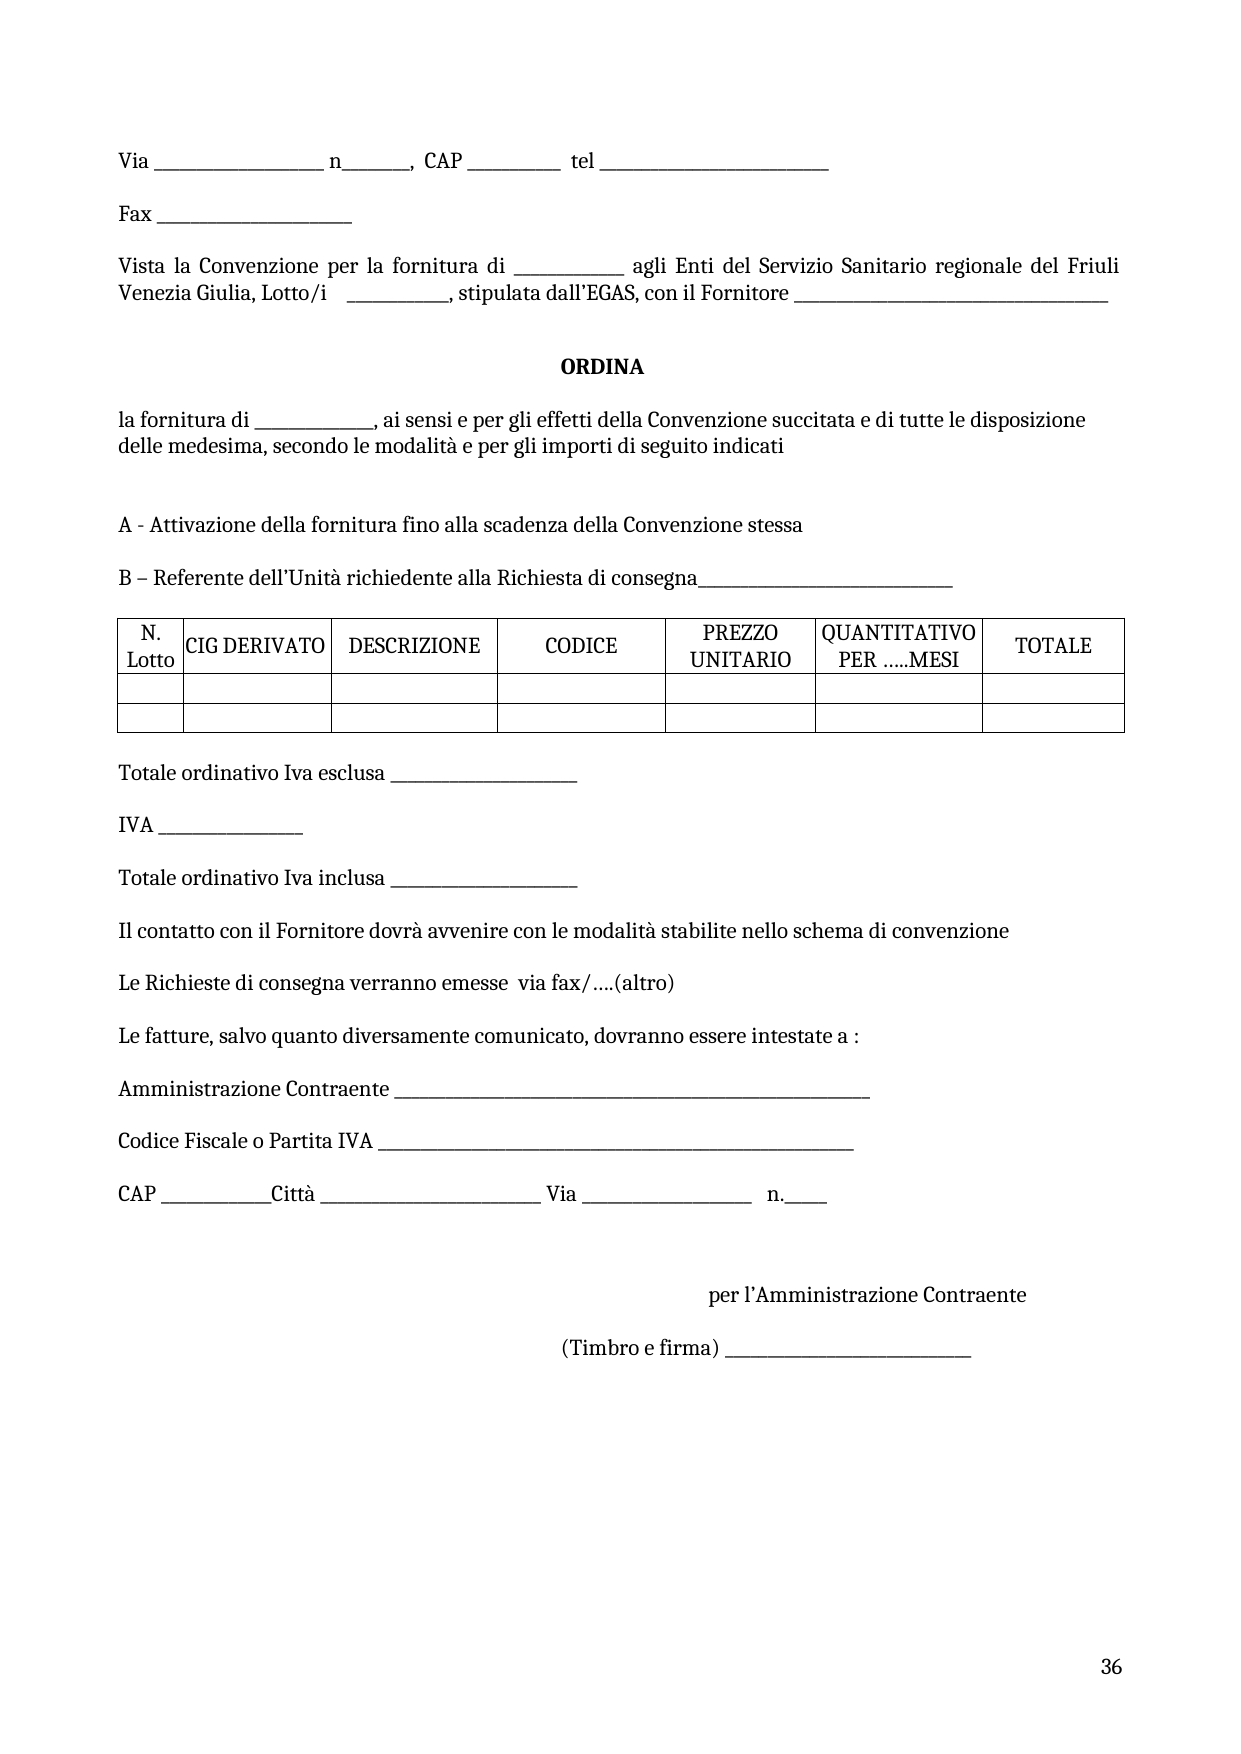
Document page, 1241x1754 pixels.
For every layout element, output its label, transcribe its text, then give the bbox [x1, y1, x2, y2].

text (Timbro e firma) _____________________________ [487, 1334, 1122, 1361]
text Codice Fiscale o Partita IVA ________________________________________________________ [118, 1128, 1122, 1155]
text Fax _______________________ [118, 200, 1122, 227]
table_header QUANTITATIVO PER …..MESI [816, 619, 982, 673]
table_cell [816, 674, 982, 702]
table_cell [666, 704, 815, 732]
table_header CODICE [498, 619, 665, 673]
table_header TOTALE [983, 619, 1124, 673]
table_cell [118, 704, 183, 732]
text per l’Amministrazione Contraente [634, 1282, 1122, 1308]
text Il contatto con il Fornitore dovrà avvenire con le modalità stabilite nello schema di convenzione [118, 917, 1122, 944]
text Le Richieste di consegna verranno emesse via fax/….(altro) [118, 970, 1122, 997]
table_cell [184, 674, 331, 702]
text CAP _____________Città __________________________ Via ____________________ n._____ [118, 1181, 1122, 1207]
table_header DESCRIZIONE [332, 619, 497, 673]
text Totale ordinativo Iva esclusa ______________________ [118, 759, 1122, 786]
table_cell [184, 704, 331, 732]
text A - Attivazione della fornitura fino alla scadenza della Convenzione stessa [118, 512, 1122, 538]
table_cell [332, 674, 497, 702]
table_cell [666, 674, 815, 702]
table_cell [118, 674, 183, 702]
text Totale ordinativo Iva inclusa ______________________ [118, 865, 1122, 891]
text la fornitura di ______________, ai sensi e per gli effetti della Convenzione succitata e di tutte le disposizione delle medesima, secondo le modalità e per gli importi di seguito indicati [118, 407, 1122, 459]
table_cell [332, 704, 497, 732]
text Vista per la fornitura di _____________ agli Enti del Servizio Sanitario regionale del Friuli Venezia Giulia, Lotto/i ____________, stipulata dall’EGAS, con il Fornitore _____________________________________ [118, 253, 1122, 306]
table_header N. Lotto [118, 619, 183, 673]
table_cell [983, 704, 1124, 732]
table_cell [498, 704, 665, 732]
text Amministrazione Contraente ________________________________________________________ [118, 1076, 1122, 1102]
text Via ____________________ n________, CAP ___________ tel ___________________________ [118, 148, 1122, 174]
text B – Referente dell’Unità richiedente alla Richiesta di consegna______________________________ [118, 565, 1122, 591]
text IVA _________________ [118, 812, 1122, 838]
table_header CIG DERIVATO [184, 619, 331, 673]
text ORDINA [487, 354, 1122, 380]
table_cell [816, 704, 982, 732]
table_header PREZZO UNITARIO [666, 619, 815, 673]
table_cell [498, 674, 665, 702]
table_cell [983, 674, 1124, 702]
text Le fatture, salvo quanto diversamente comunicato, dovranno essere intestate a : [118, 1023, 1122, 1049]
